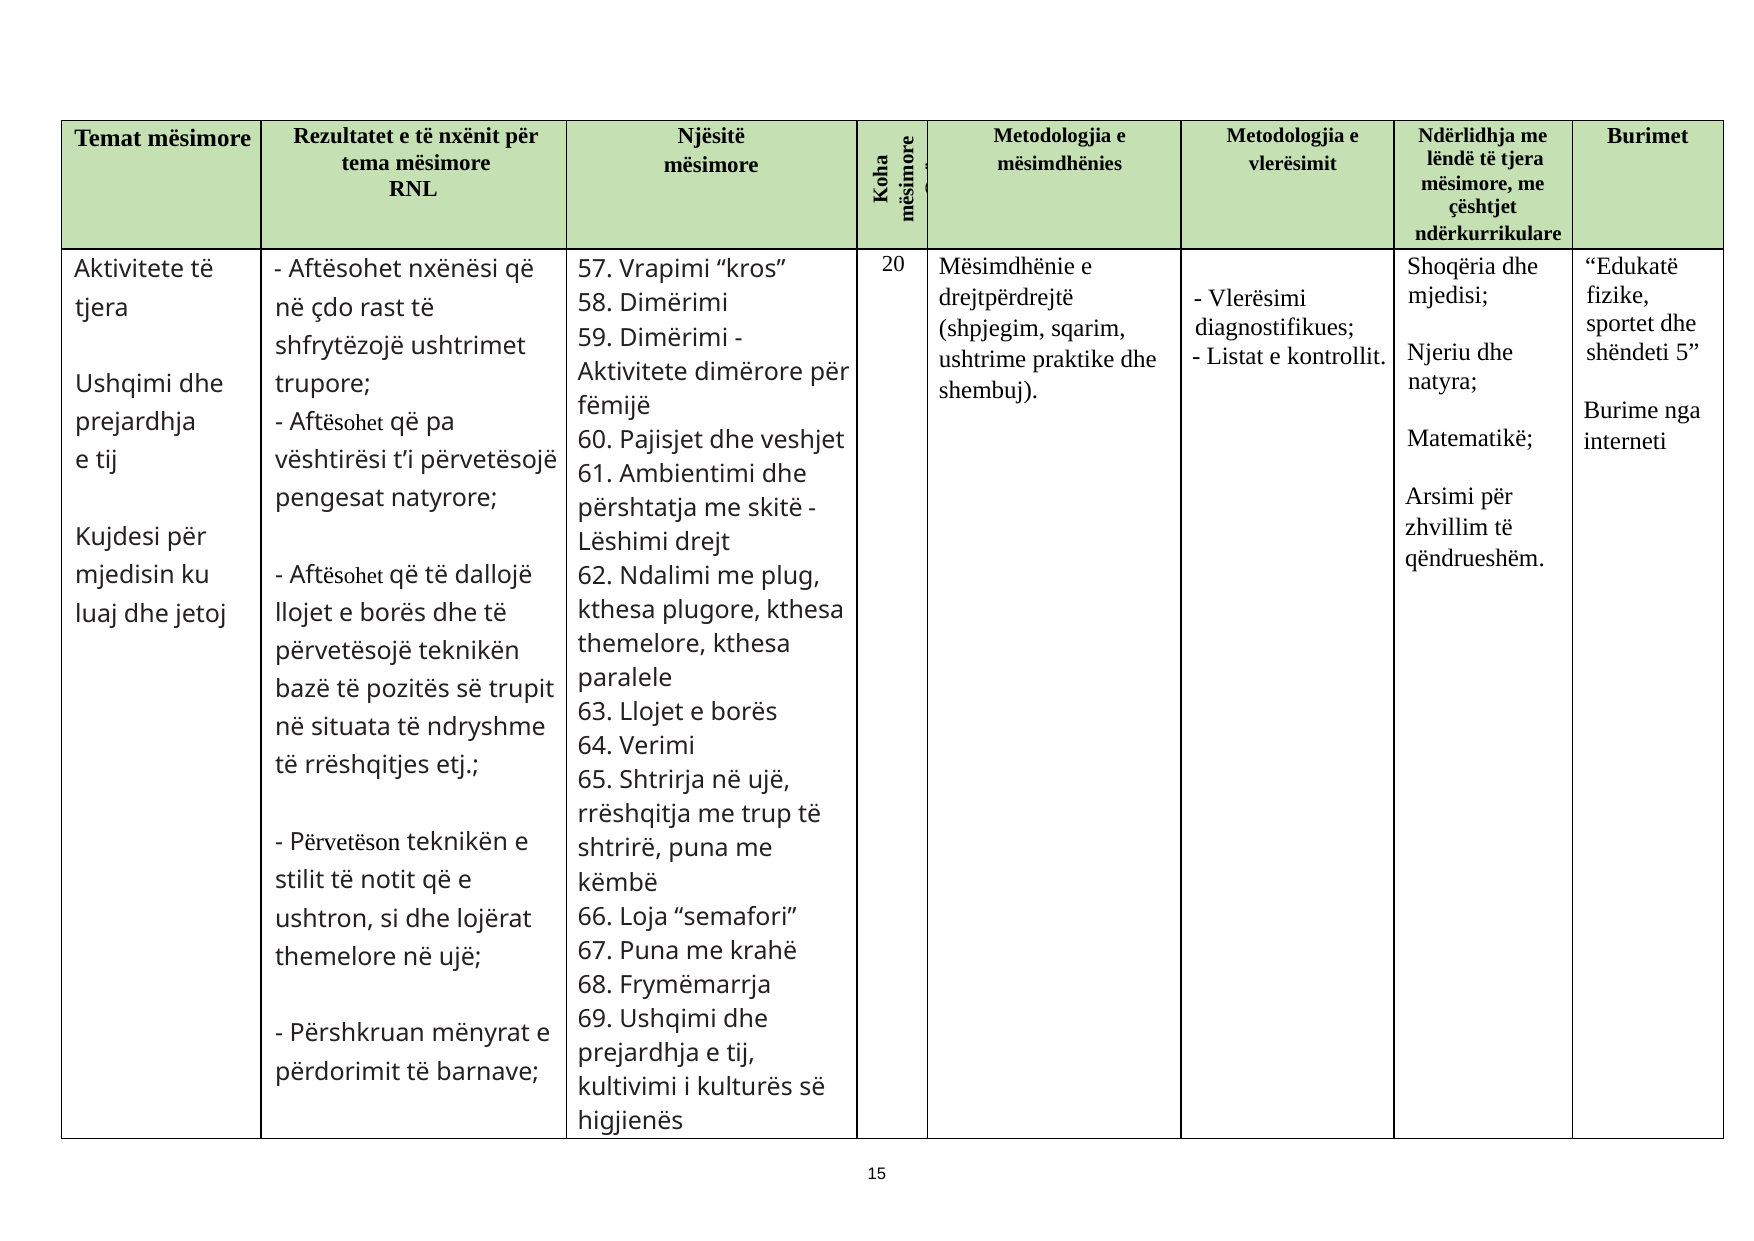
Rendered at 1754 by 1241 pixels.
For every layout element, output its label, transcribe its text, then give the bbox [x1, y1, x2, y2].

table_cell Metodologjia e vlerësimit [1182, 121, 1393, 248]
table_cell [567, 250, 856, 1138]
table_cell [1182, 250, 1393, 1138]
table_cell Metodologjia e mësimdhënies [928, 121, 1180, 248]
table_cell Ndërlidhja me lëndë të tjera mësimore, me çështjet ndërkurrikulare [1395, 121, 1572, 248]
table_cell Rezultatet e të nxënit për tema mësimore RNL [262, 121, 566, 248]
table_cell Koha mësimore Orë mësimore [858, 121, 927, 248]
table_cell 20 [858, 250, 927, 1138]
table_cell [928, 250, 1180, 1138]
table_cell Burimet [1573, 121, 1723, 248]
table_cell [1573, 250, 1723, 1138]
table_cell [62, 250, 260, 1138]
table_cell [262, 250, 566, 1138]
table_cell Njësitë mësimore [567, 121, 856, 248]
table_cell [1395, 250, 1572, 1138]
table_cell Temat mësimore [62, 121, 260, 248]
